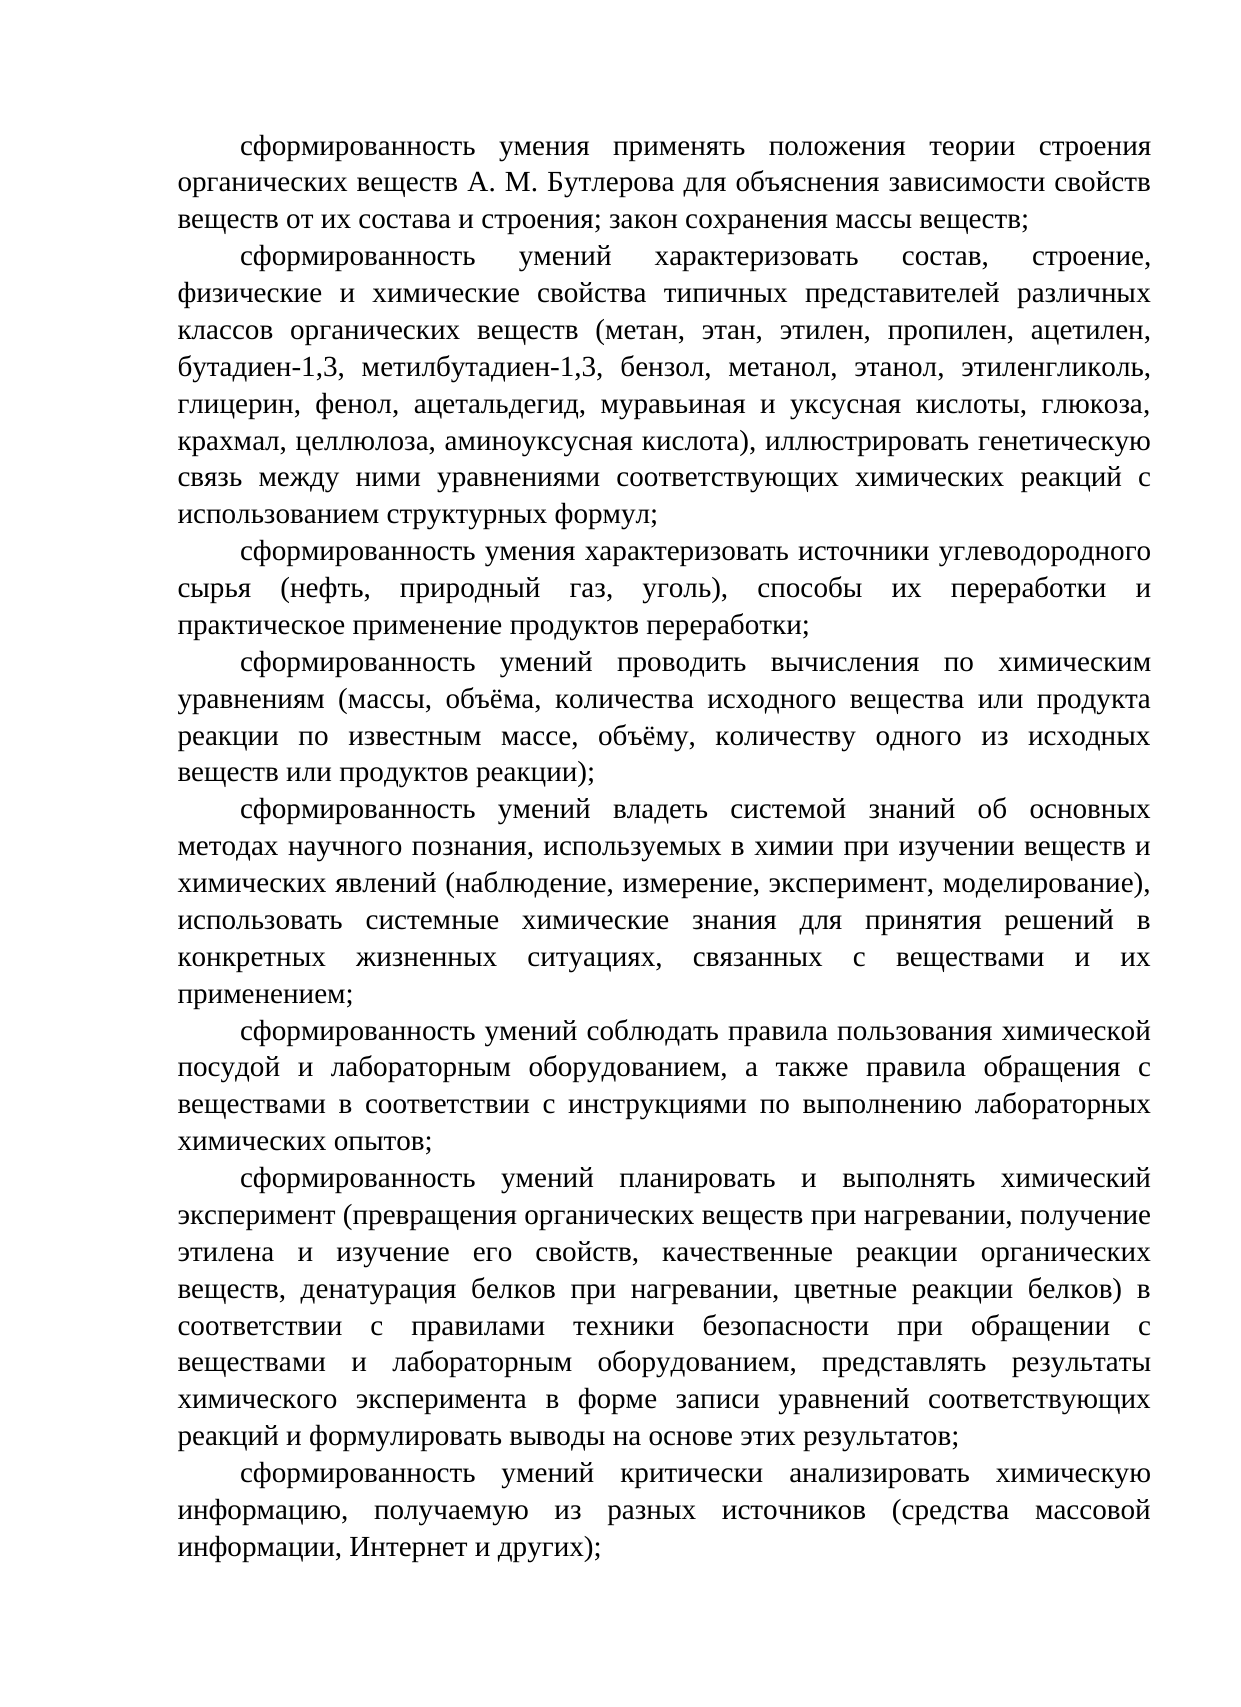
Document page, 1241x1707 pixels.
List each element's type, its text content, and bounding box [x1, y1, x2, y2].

text сформированность умений планировать и выполнять химический эксперимент (превращения органических веществ при нагревании, получение этилена и изучение его свойств, качественные реакции органических веществ, денатурация белков при нагревании, цветные реакции белков) в соответствии с правилами техники безопасности при обращении с веществами и лабораторным оборудованием, представлять результаты химического эксперимента в форме записи уравнений соответствующих реакций и формулировать выводы на основе этих результатов; [177, 1160, 1152, 1452]
text сформированность умений характеризовать состав, строение, физические и химические свойства типичных представителей различных классов органических веществ (метан, этан, этилен, пропилен, ацетилен, бутадиен-1,3, метилбутадиен-1,3, бензол, метанол, этанол, этиленгликоль, глицерин, фенол, ацетальдегид, муравьиная и уксусная кислоты, глюкоза, крахмал, целлюлоза, аминоуксусная кислота), иллюстрировать генетическую связь между ними уравнениями соответствующих химических реакций с использованием структурных формул; [177, 238, 1152, 530]
text сформированность умения характеризовать источники углеводородного сырья (нефть, природный газ, уголь), способы их переработки и практическое применение продуктов переработки; [177, 533, 1152, 641]
text сформированность умений соблюдать правила пользования химической посудой и лабораторным оборудованием, а также правила обращения с веществами в соответствии с инструкциями по выполнению лабораторных химических опытов; [177, 1013, 1152, 1157]
text сформированность умений критически анализировать химическую информацию, получаемую из разных источников (средства массовой информации, Интернет и других); [177, 1455, 1152, 1562]
text сформированность умений владеть системой знаний об основных методах научного познания, используемых в химии при изучении веществ и химических явлений (наблюдение, измерение, эксперимент, моделирование), использовать системные химические знания для принятия решений в конкретных жизненных ситуациях, связанных с веществами и их применением; [177, 791, 1152, 1009]
text сформированность умения применять положения теории строения органических веществ А. М. Бутлерова для объяснения зависимости свойств веществ от их состава и строения; закон сохранения массы веществ; [177, 128, 1152, 235]
text сформированность умений проводить вычисления по химическим уравнениям (массы, объёма, количества исходного вещества или продукта реакции по известным массе, объёму, количеству одного из исходных веществ или продуктов реакции); [177, 644, 1152, 788]
